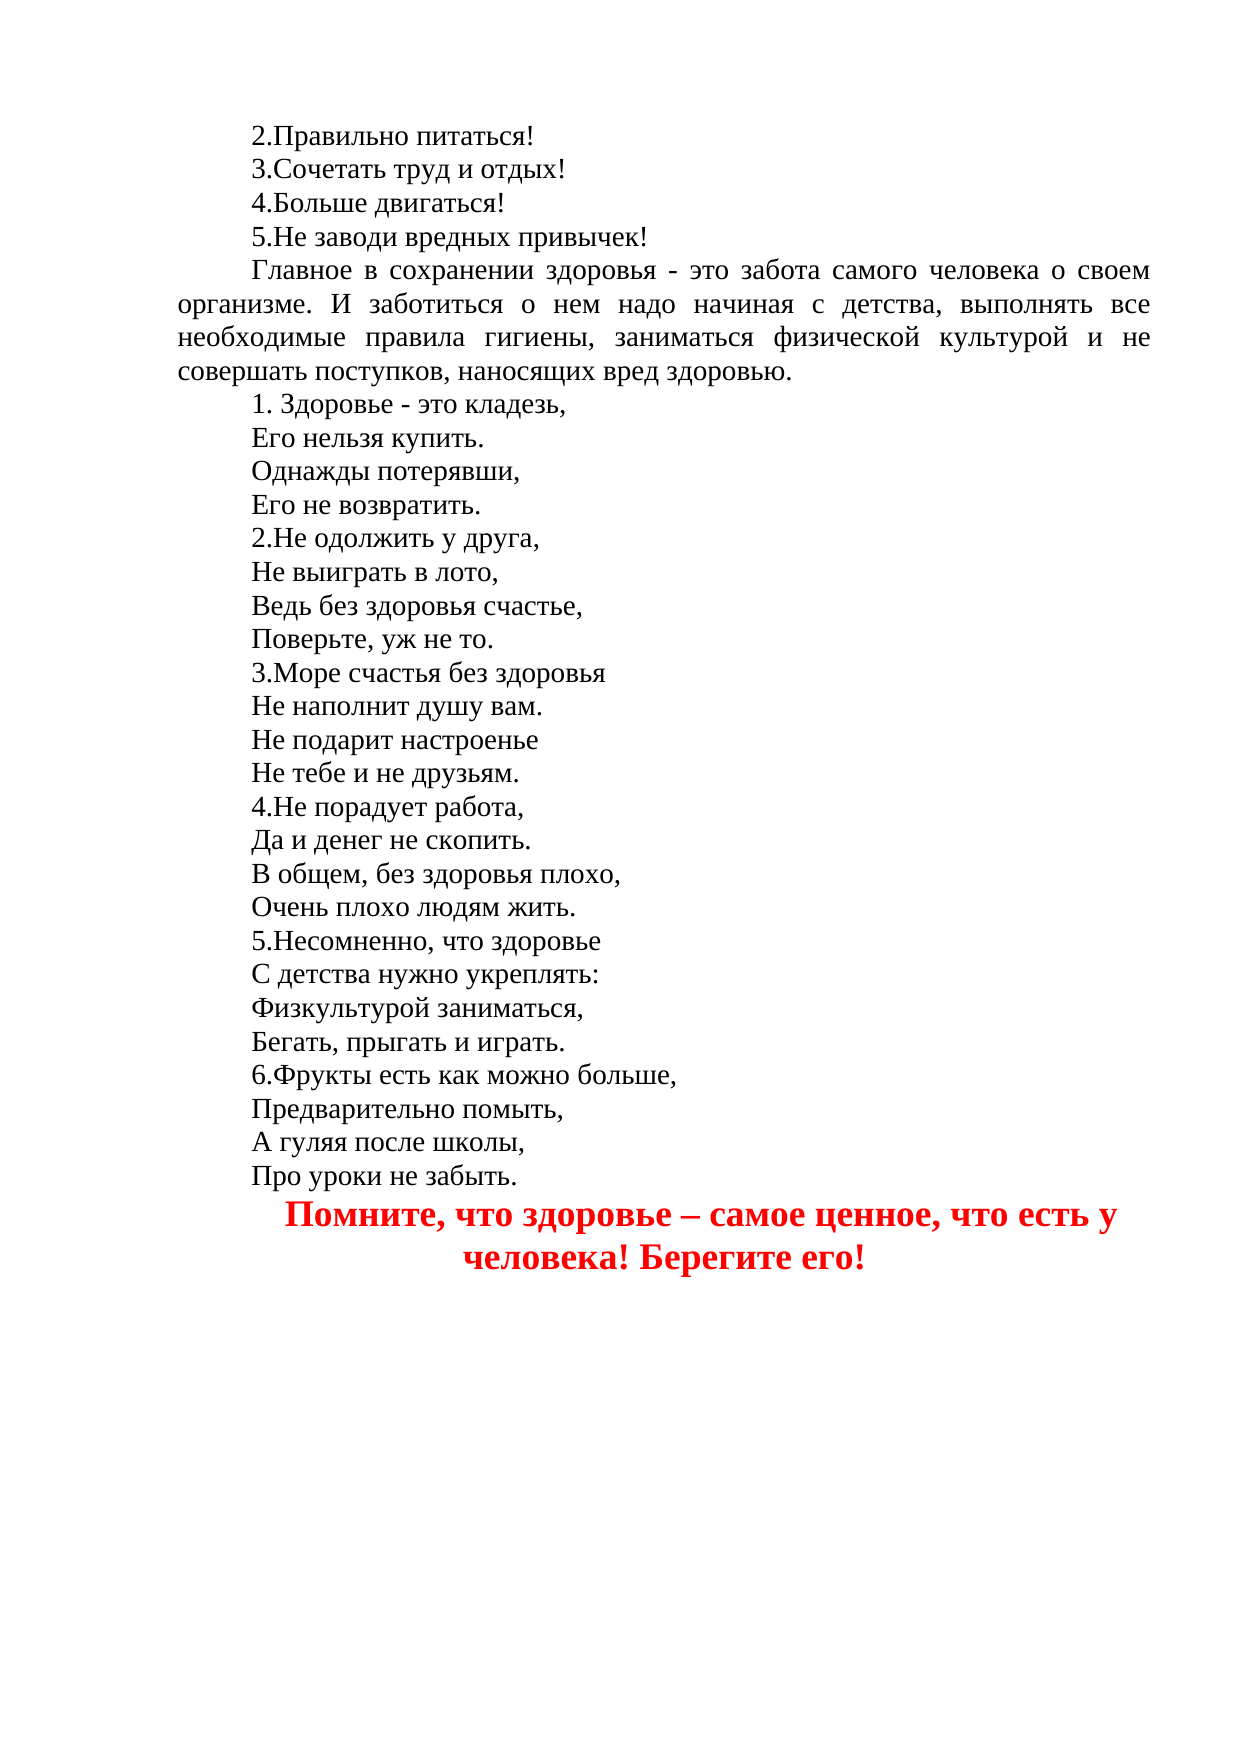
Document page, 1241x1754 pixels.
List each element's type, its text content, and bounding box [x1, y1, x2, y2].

text Не выиграть в лото, [177, 554, 1152, 588]
text Главное в сохранении здоровья - это забота самого человека о своем организме. И заботиться о нем надо начиная с детства, выполнять все необходимые правила гигиены, заниматься физической культурой и не совершать поступков, наносящих вред здоровью. [177, 252, 1152, 386]
text С детства нужно укреплять: [177, 957, 1152, 990]
text А гуляя после школы, [177, 1124, 1152, 1158]
text Его нельзя купить. [177, 420, 1152, 453]
text Помните, что здоровье – самое ценное, что есть у человека! Берегите его! [177, 1191, 1152, 1278]
text 3.Сочетать труд и отдых! [177, 152, 1152, 185]
text Не наполнит душу вам. [177, 688, 1152, 722]
text Ведь без здоровья счастье, [177, 588, 1152, 621]
text 1. Здоровье - это кладезь, [177, 386, 1152, 420]
text Его не возвратить. [177, 487, 1152, 521]
text Предварительно помыть, [177, 1091, 1152, 1124]
text 2.Правильно питаться! [177, 118, 1152, 152]
text Однажды потерявши, [177, 453, 1152, 487]
text 3.Море счастья без здоровья [177, 655, 1152, 688]
text Да и денег не скопить. [177, 822, 1152, 856]
text В общем, без здоровья плохо, [177, 856, 1152, 889]
text 4.Не порадует работа, [177, 789, 1152, 822]
text Не тебе и не друзьям. [177, 755, 1152, 789]
text 2.Не одолжить у друга, [177, 521, 1152, 554]
text 4.Больше двигаться! [177, 185, 1152, 219]
text 5.Не заводи вредных привычек! [177, 219, 1152, 252]
text Очень плохо людям жить. [177, 889, 1152, 923]
text Не подарит настроенье [177, 722, 1152, 755]
text Бегать, прыгать и играть. [177, 1024, 1152, 1057]
text 5.Несомненно, что здоровье [177, 923, 1152, 957]
text Поверьте, уж не то. [177, 621, 1152, 655]
text 6.Фрукты есть как можно больше, [177, 1057, 1152, 1091]
text Про уроки не забыть. [177, 1158, 1152, 1191]
text Физкультурой заниматься, [177, 990, 1152, 1024]
